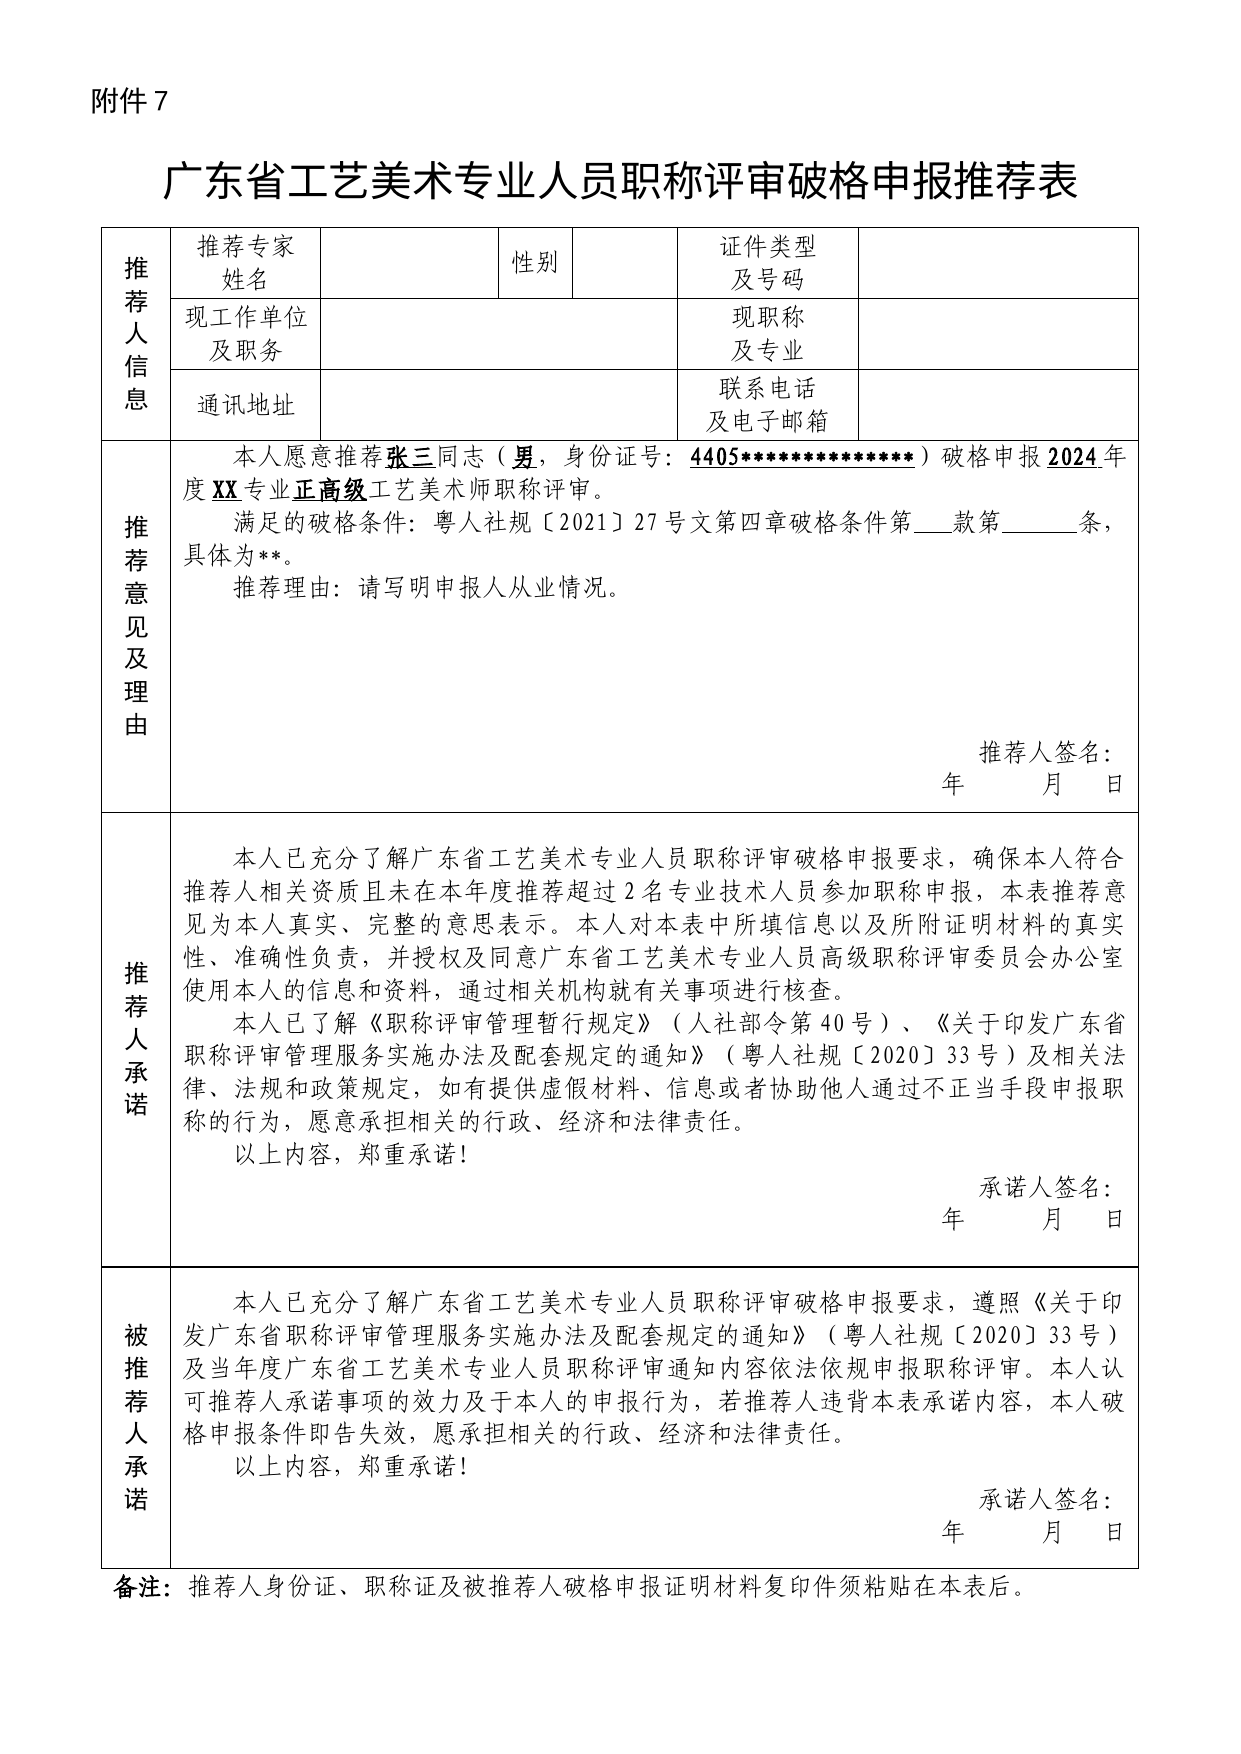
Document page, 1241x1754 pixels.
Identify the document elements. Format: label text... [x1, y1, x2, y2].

table_header [321, 228, 498, 298]
table_header 推荐专家 姓名 [171, 228, 320, 298]
table_cell 通讯地址 [171, 370, 320, 439]
table_cell [321, 370, 677, 439]
table_cell 本人已充分了解广东省工艺美术专业人员职称评审破格申报要求，遵照《关于印发广东省职称评审管理服务实施办法及配套规定的通知》（粤人社规〔2020〕33号）及当年度广东省工艺美术专业人员职称评审通知内容依法依规申报职称评审。本人认可推荐人承诺事项的效力及于本人的申报行为，若推荐人违背本表承诺内容，本人破格申报条件即告失效，愿承担相关的行政、经济和法律责任。 以上内容，郑重承诺！ 承诺人签名： 年 月 日 [171, 1268, 1138, 1567]
table_header 推荐人信息 [102, 228, 170, 439]
table_header 性别 [499, 228, 572, 298]
table_header [573, 228, 677, 298]
text 备注：推荐人身份证、职称证及被推荐人破格申报证明材料复印件须粘贴在本表后。 [112, 1569, 1128, 1601]
table_cell [321, 299, 677, 369]
table_header 证件类型 及号码 [678, 228, 858, 298]
table_cell 被推荐人承诺 [102, 1268, 170, 1567]
table_cell 现工作单位 及职务 [171, 299, 320, 369]
table_cell 推荐意见及理由 [102, 441, 170, 812]
table_cell 本人已充分了解广东省工艺美术专业人员职称评审破格申报要求，确保本人符合推荐人相关资质且未在本年度推荐超过2名专业技术人员参加职称申报，本表推荐意见为本人真实、完整的意思表示。本人对本表中所填信息以及所附证明材料的真实性、准确性负责，并授权及同意广东省工艺美术专业人员高级职称评审委员会办公室使用本人的信息和资料，通过相关机构就有关事项进行核查。 本人已了解《职称评审管理暂行规定》（人社部令第40号）、《关于印发广东省职称评审管理服务实施办法及配套规定的通知》（粤人社规〔2020〕33号）及相关法律、法规和政策规定，如有提供虚假材料、信息或者协助他人通过不正当手段申报职称的行为，愿意承担相关的行政、经济和法律责任。 以上内容，郑重承诺！ 承诺人签名： 年 月 日 [171, 813, 1138, 1266]
table_cell 现职称 及专业 [678, 299, 858, 369]
text 广东省工艺美术专业人员职称评审破格申报推荐表 [112, 146, 1128, 211]
table_cell [859, 299, 1138, 369]
table_cell [859, 370, 1138, 439]
table_cell 本人愿意推荐张三同志（男，身份证号：4405**************）破格申报2024年度XX专业正高级工艺美术师职称评审。 满足的破格条件：粤人社规〔2021〕27号文第四章破格条件第 款第 条，具体为**。 推荐理由：请写明申报人从业情况。 推荐人签名： 年 月 日 [171, 441, 1138, 812]
table_cell 推荐人承诺 [102, 813, 170, 1266]
table_header [859, 228, 1138, 298]
table_cell 联系电话 及电子邮箱 [678, 370, 858, 439]
